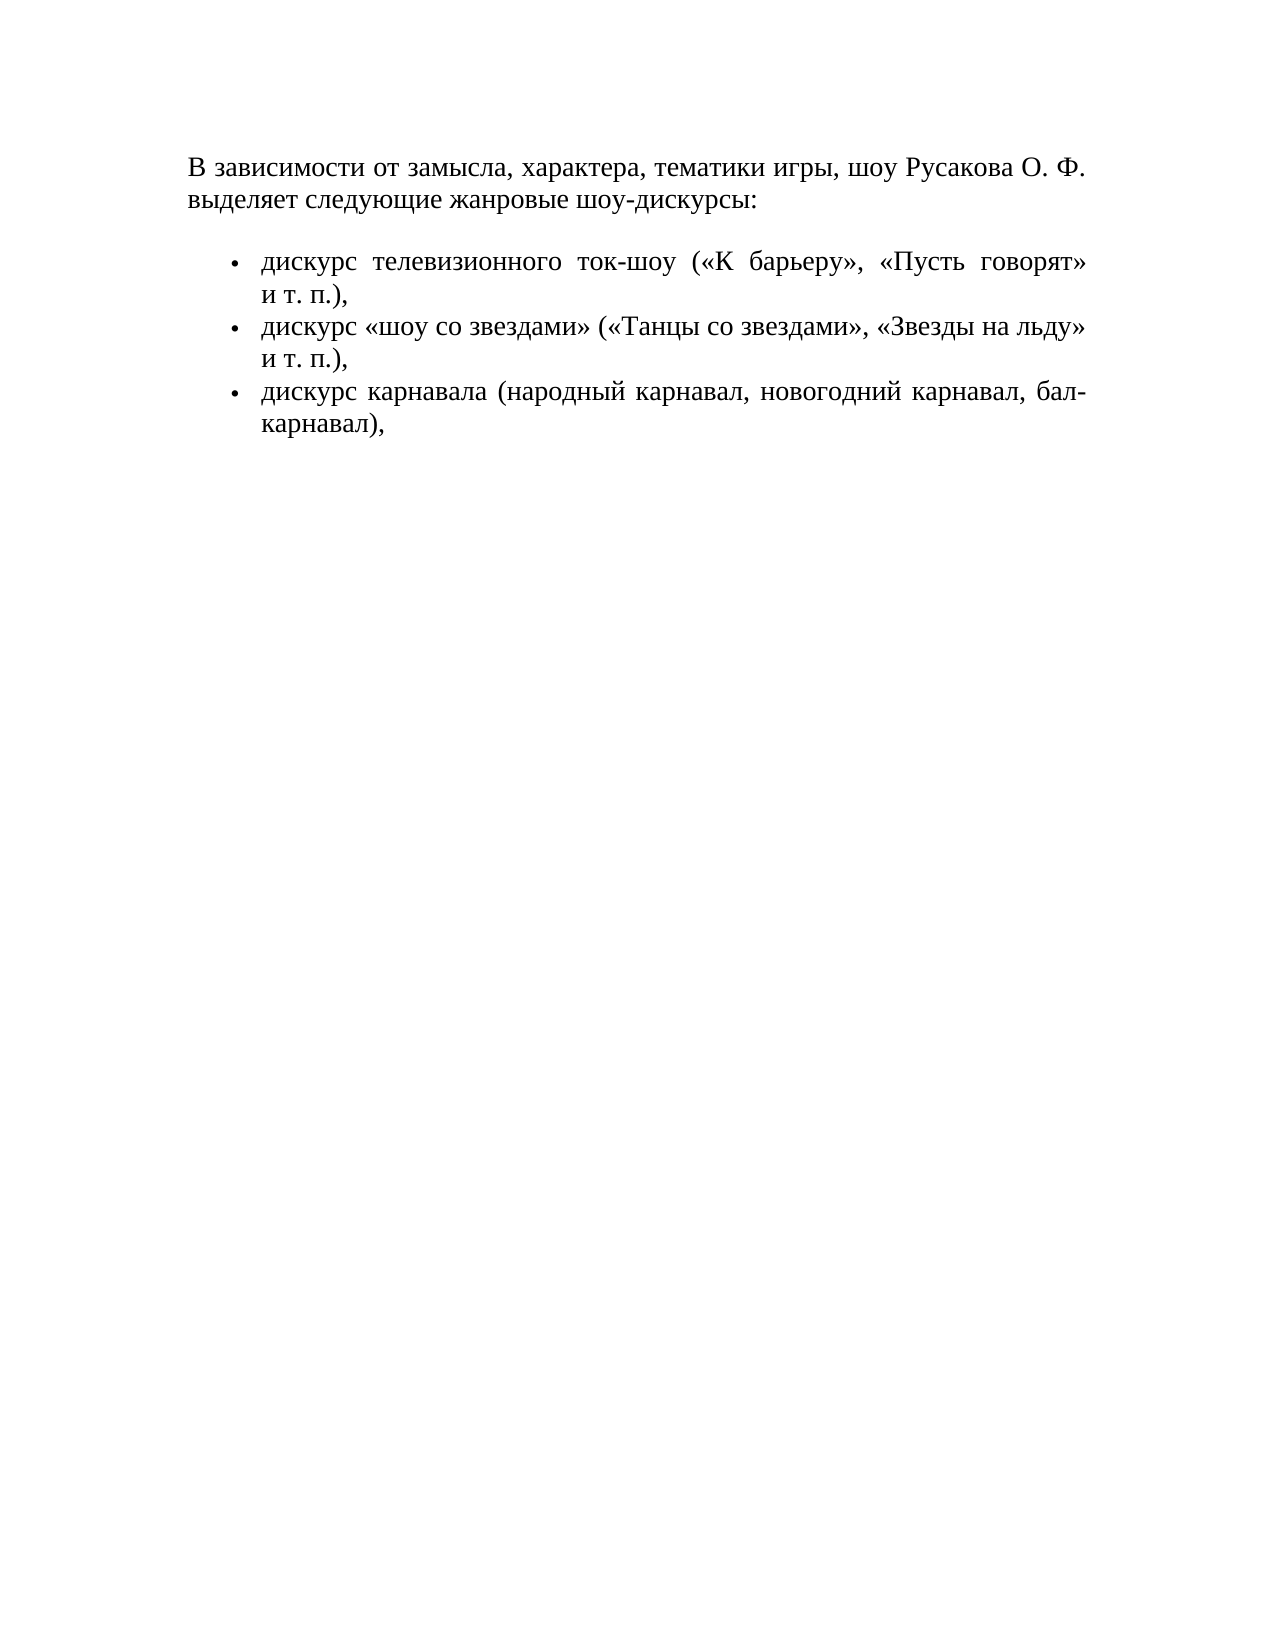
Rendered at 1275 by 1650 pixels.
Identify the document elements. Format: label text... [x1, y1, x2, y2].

list дискурс телевизионного ток-шоу («К барьеру», «Пусть говорят» и т. п.), [232, 244, 1087, 309]
text В зависимости от замысла, характера, тематики игры, шоу Русакова О. Ф. выделяет следующие жанровые шоу-дискурсы: [187, 150, 1087, 215]
list дискурс «шоу со звездами» («Танцы со звездами», «Звезды на льду» и т. п.), [232, 309, 1087, 374]
list дискурс карнавала (народный карнавал, новогодний карнавал, бал-карнавал), [232, 374, 1087, 439]
